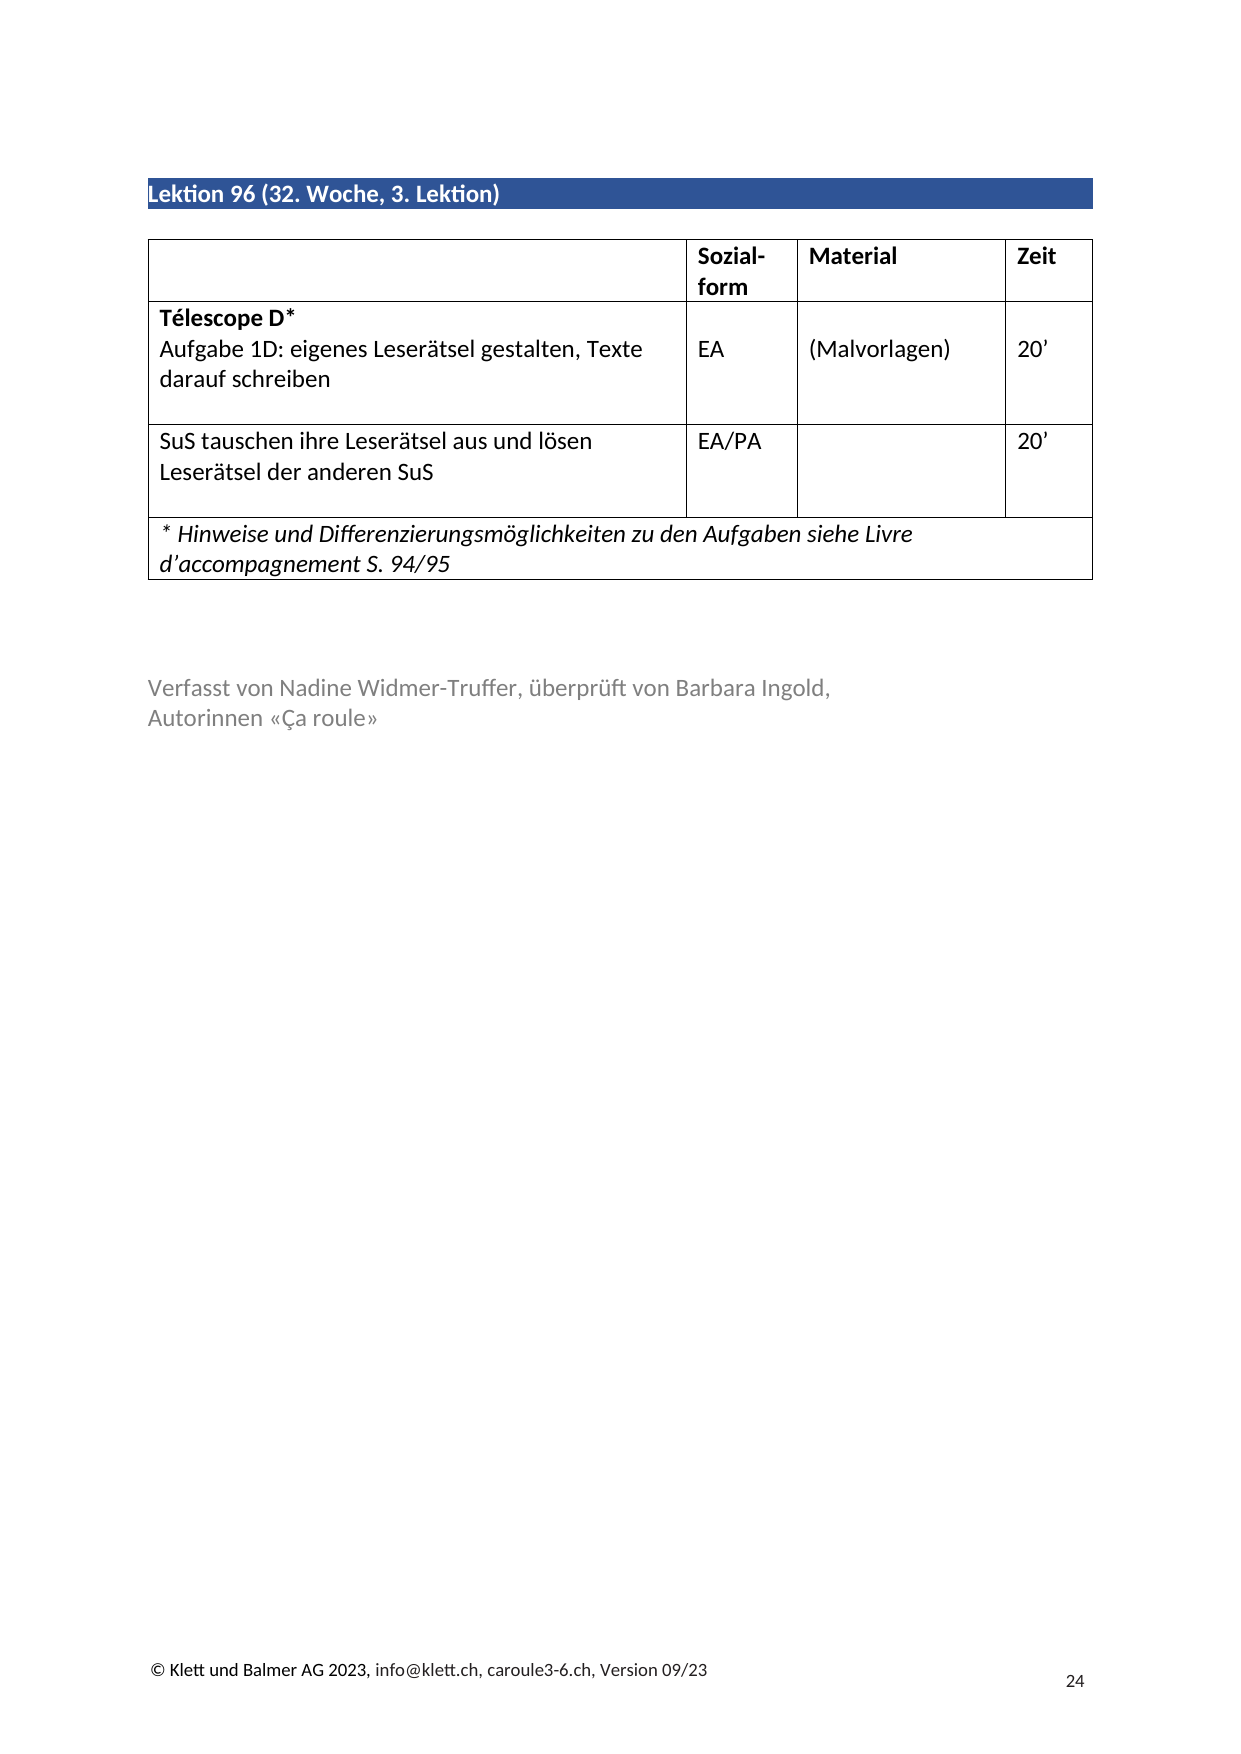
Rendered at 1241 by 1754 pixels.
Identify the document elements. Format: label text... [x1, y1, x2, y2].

table_cell EA/PA [687, 425, 797, 517]
table_cell SuS tauschen ihre Leserätsel aus und lösen Leserätsel der anderen SuS [149, 425, 686, 517]
text Verfasst von Nadine Widmer-Truffer, überprüft von Barbara Ingold, Autorinnen «Ça roule» [148, 672, 1093, 733]
table_cell EA [687, 302, 797, 424]
table_header Sozial-form [687, 240, 797, 301]
table_cell 20’ [1006, 302, 1092, 424]
table_cell [798, 425, 1005, 517]
table_header [149, 240, 686, 301]
table_cell 20’ [1006, 425, 1092, 517]
table_cell (Malvorlagen) [798, 302, 1005, 424]
text Lektion 96 (32. Woche, 3. Lektion) [148, 178, 1093, 209]
table_cell * Hinweise und Differenzierungsmöglichkeiten zu den Aufgaben siehe Livre d’accompagnement S. 94/95 [149, 518, 1092, 579]
table_header Zeit [1006, 240, 1092, 301]
table_cell Télescope D* Aufgabe 1D: eigenes Leserätsel gestalten, Texte darauf schreiben [149, 302, 686, 424]
table_header Material [798, 240, 1005, 301]
